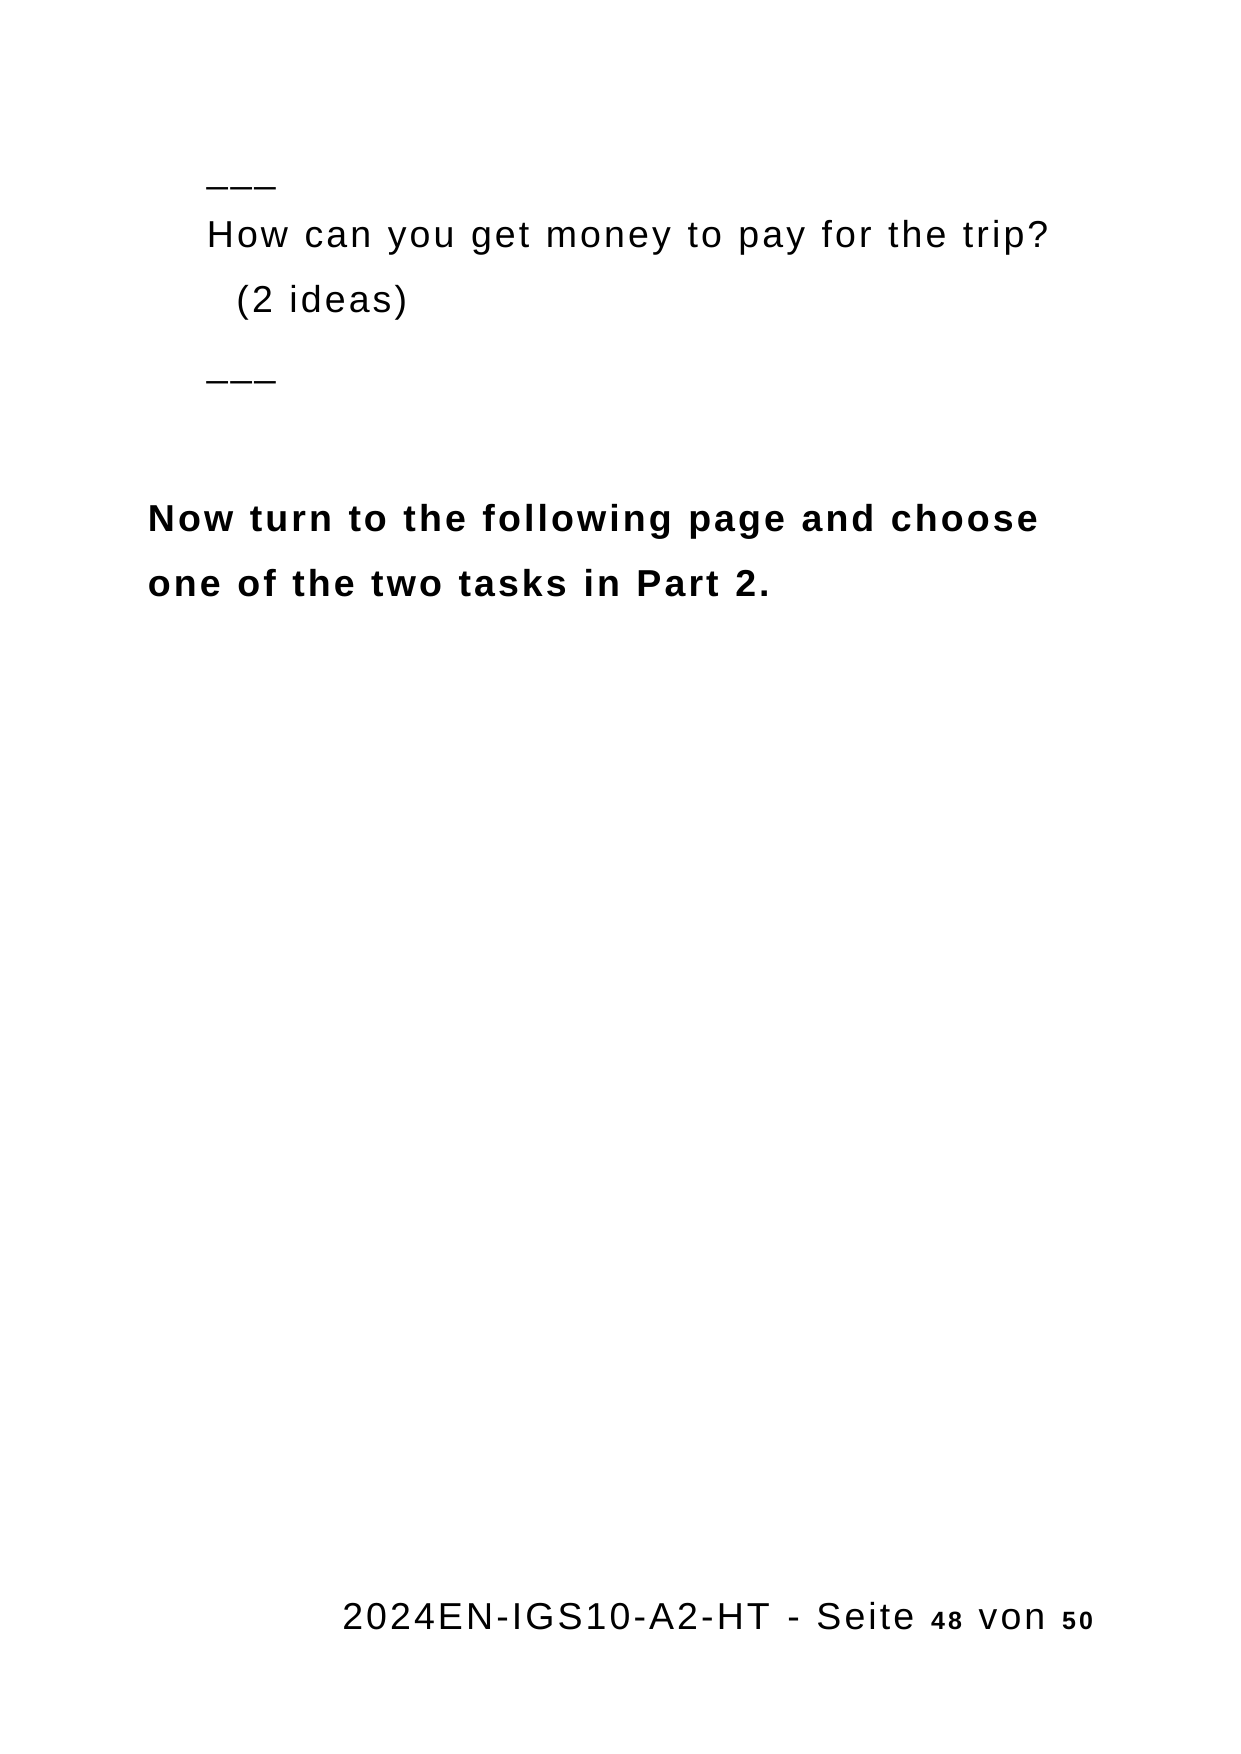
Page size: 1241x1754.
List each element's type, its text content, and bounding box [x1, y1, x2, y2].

list ___ [207, 342, 1093, 385]
list ___ [207, 148, 1093, 191]
list How can you get money to pay for the trip? (2 ideas) [207, 212, 1093, 320]
text Now turn to the following page and choose one of the two tasks in Part 2. [148, 496, 1093, 604]
